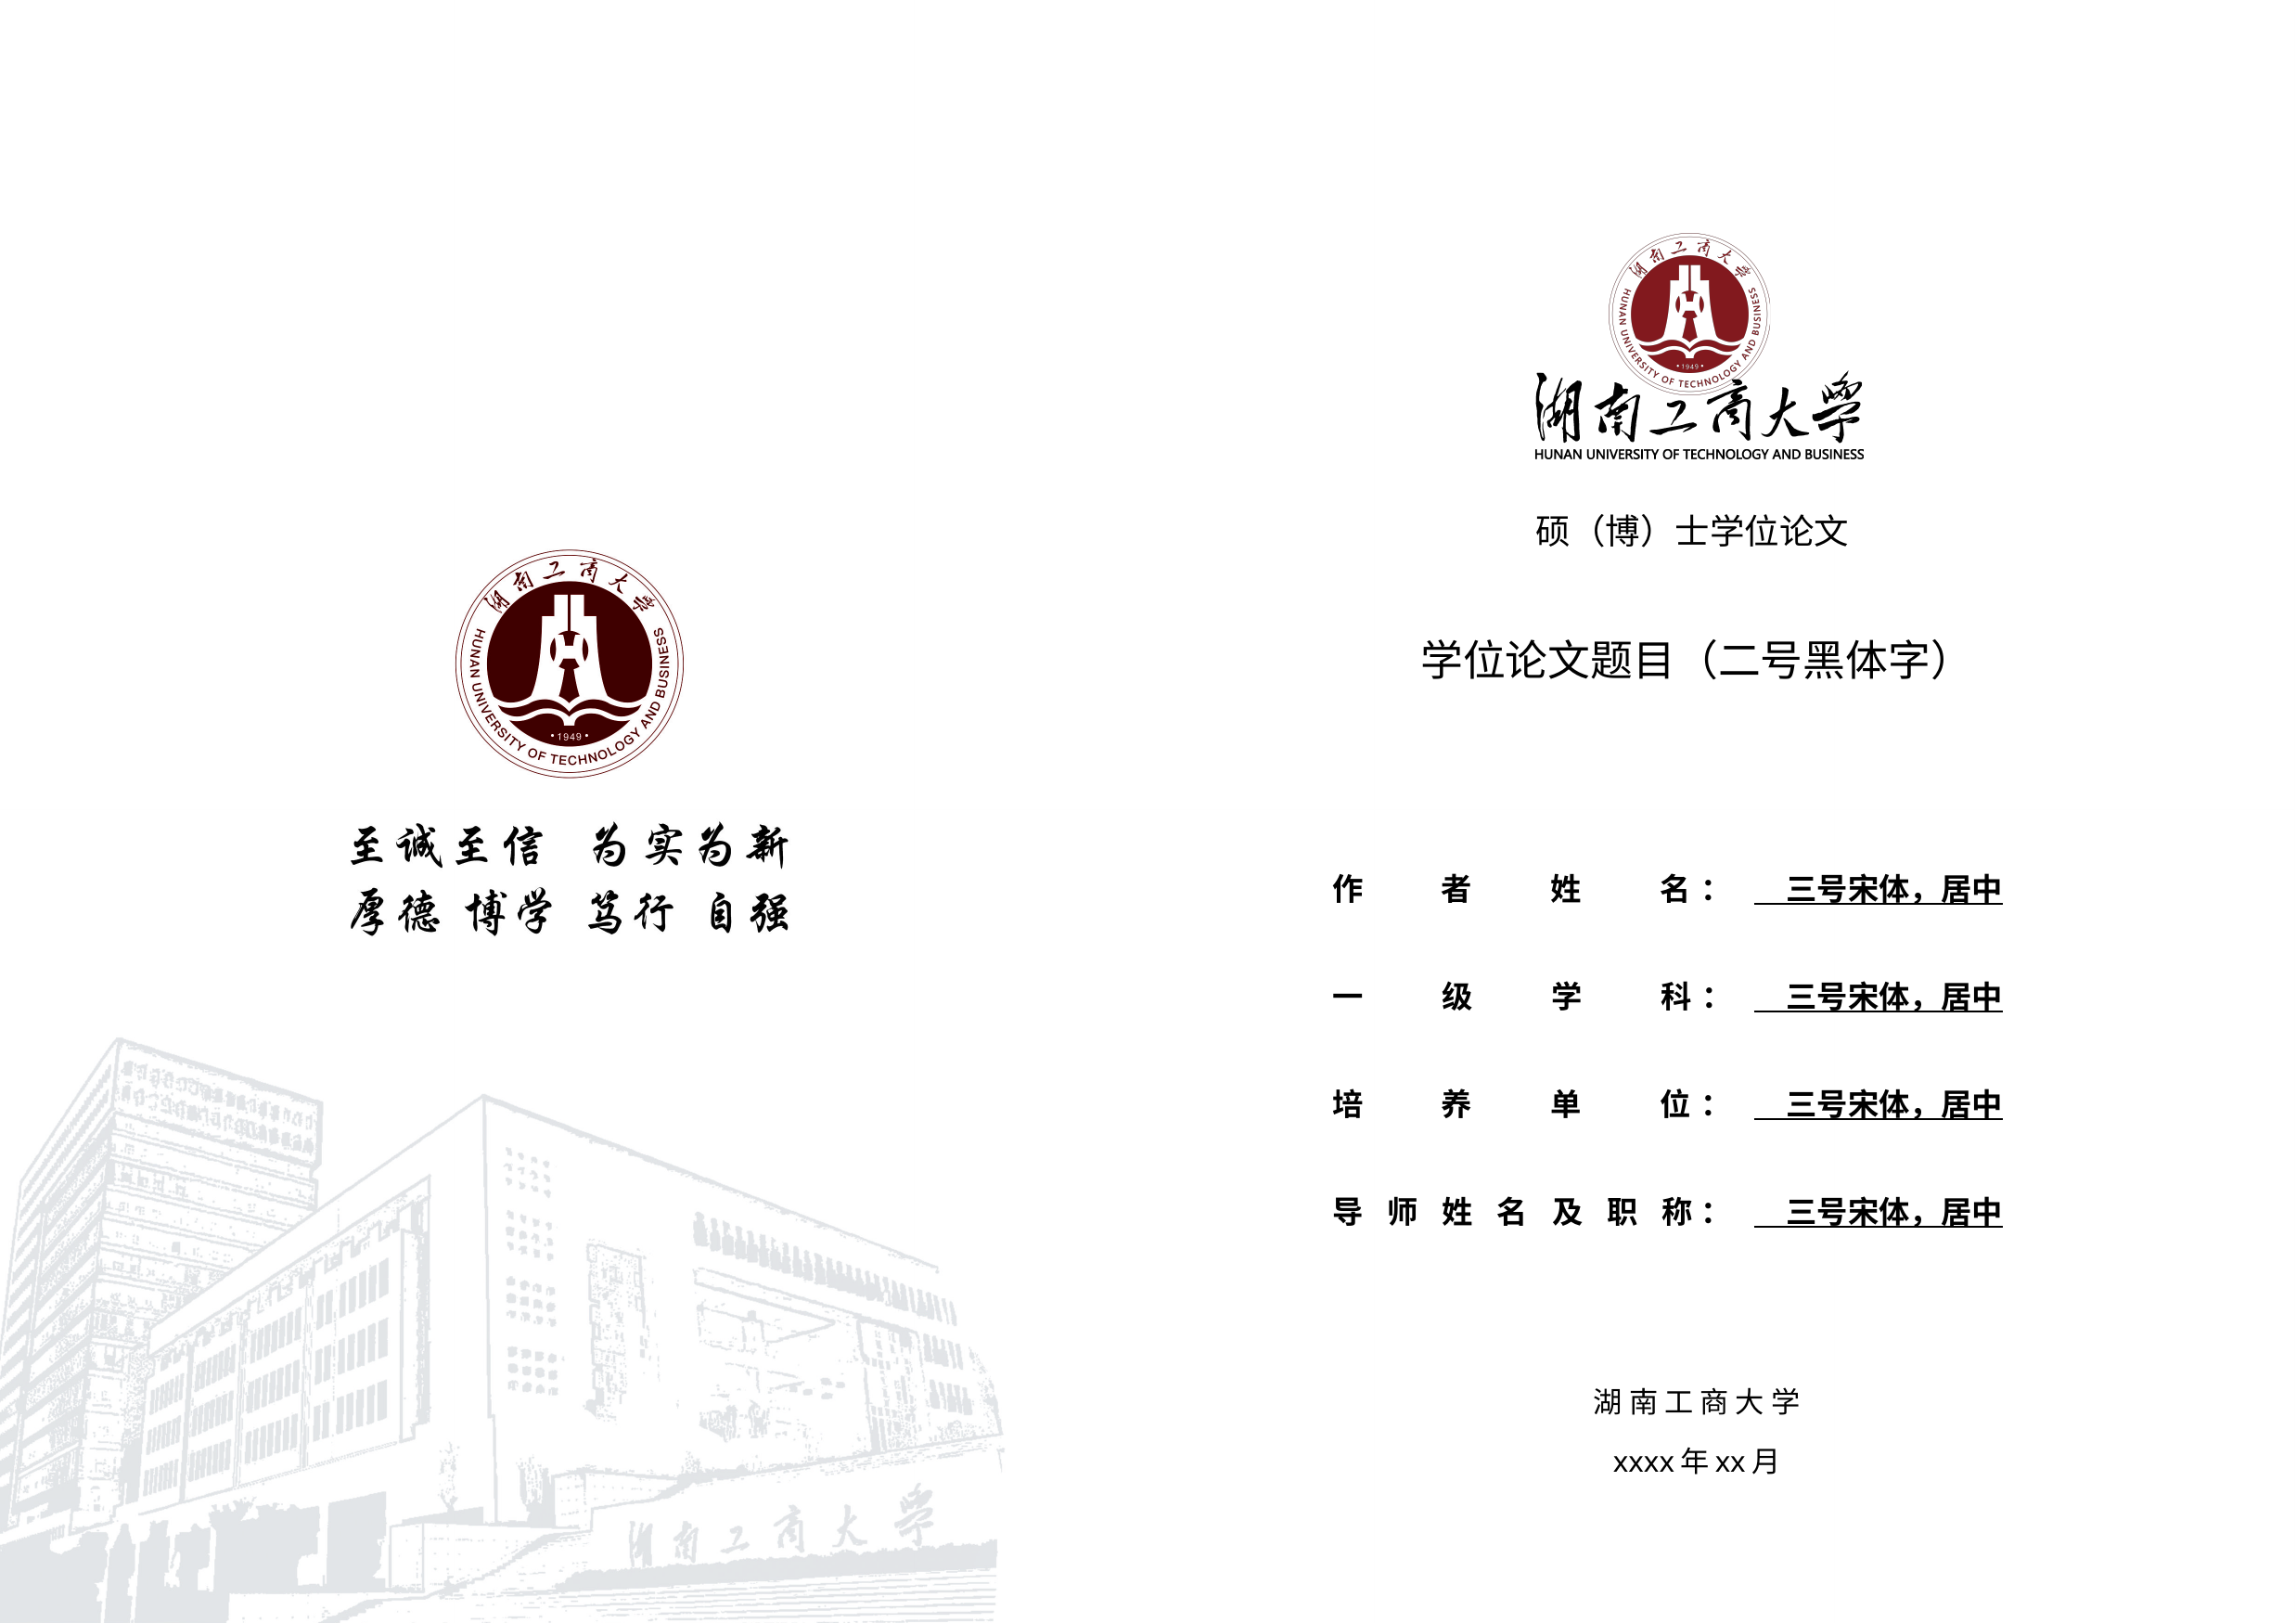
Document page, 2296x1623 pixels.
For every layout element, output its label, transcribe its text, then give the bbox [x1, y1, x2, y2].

table_cell 导 师 姓 名 及 职 称： [1322, 1156, 1743, 1263]
table_cell 三号宋体，居中 [1743, 1049, 2077, 1156]
table_header 三号宋体，居中 [1743, 833, 2077, 941]
table_cell 三号宋体，居中 [1743, 1156, 2077, 1263]
table_cell 一 级 学 科： [1322, 941, 1743, 1048]
table_cell 培 养 单 位： [1322, 1049, 1743, 1156]
table_cell 三号宋体，居中 [1743, 941, 2077, 1048]
picture [0, 0, 2295, 1623]
table_header 作 者 姓 名： [1322, 833, 1743, 941]
